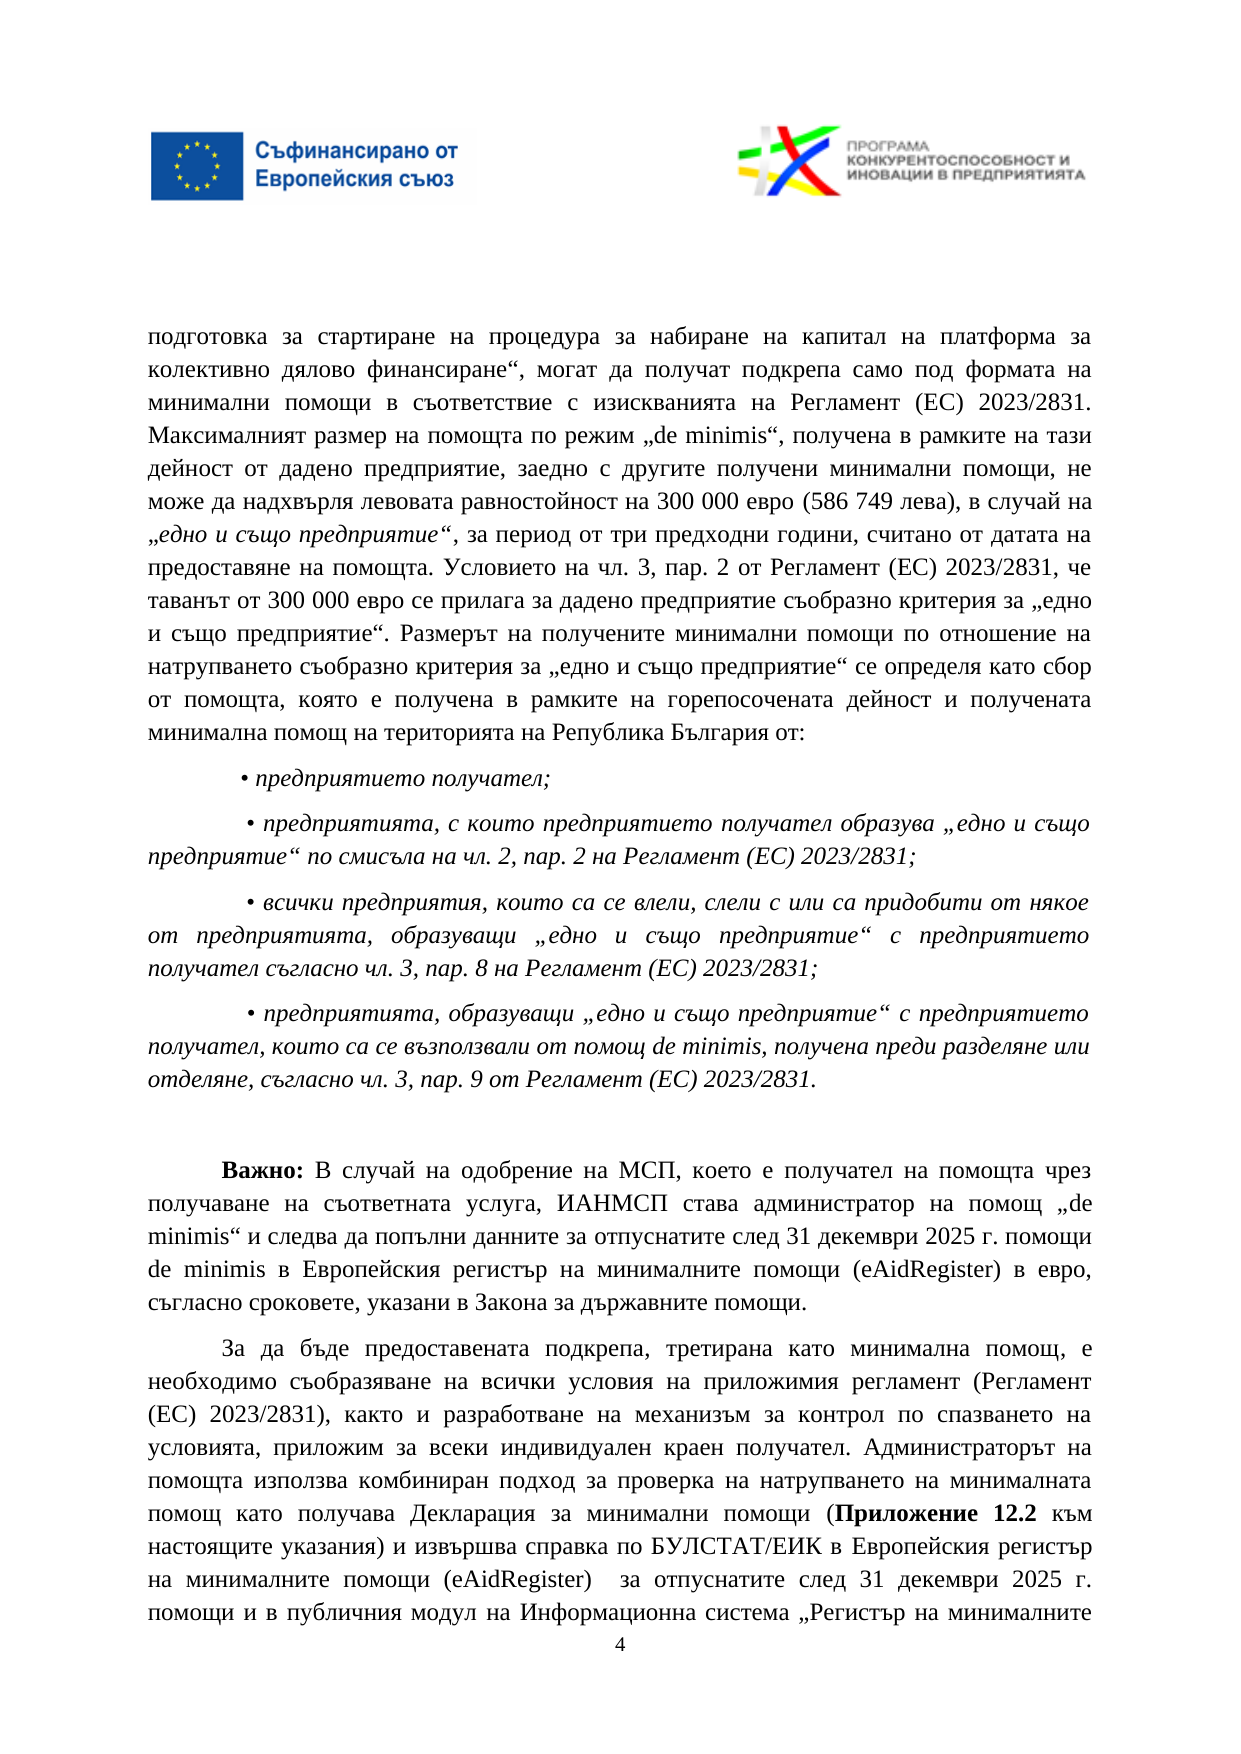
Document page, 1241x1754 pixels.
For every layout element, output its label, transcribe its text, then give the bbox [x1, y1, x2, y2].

text • предприятията, с които предприятието получател образува „едно и също предприятие“ по смисъла на чл. 2, пар. 2 на Регламент (ЕС) 2023/2831; [148, 808, 1093, 870]
text • всички предприятия, които са се влели, слели с или са придобити от някое от предприятията, образуващи „едно и също предприятие“ с предприятието получател съгласно чл. 3, пар. 8 на Регламент (ЕС) 2023/2831; [148, 887, 1093, 981]
picture [147, 128, 478, 205]
text • предприятията, образуващи „едно и също предприятие“ с предприятието получател, които са се възползвали от помощ de minimis, получена преди разделяне или отделяне, съгласно чл. 3, пар. 9 от Регламент (ЕС) 2023/2831. [148, 998, 1093, 1093]
text Важно: В случай на одобрение на МСП, което е получател на помощта чрез получаване на съответната услуга, ИАНМСП става администратор на помощ „de minimis“ и следва да попълни данните за отпуснатите след 31 декември 2025 г. помощи de minimis в Eвропейския регистър на минималните помощи (eAidRegister) в евро, съгласно сроковете, указани в Закона за държавните помощи. [148, 1155, 1093, 1316]
picture [736, 118, 1089, 205]
text • предприятието получател; [148, 763, 1093, 791]
